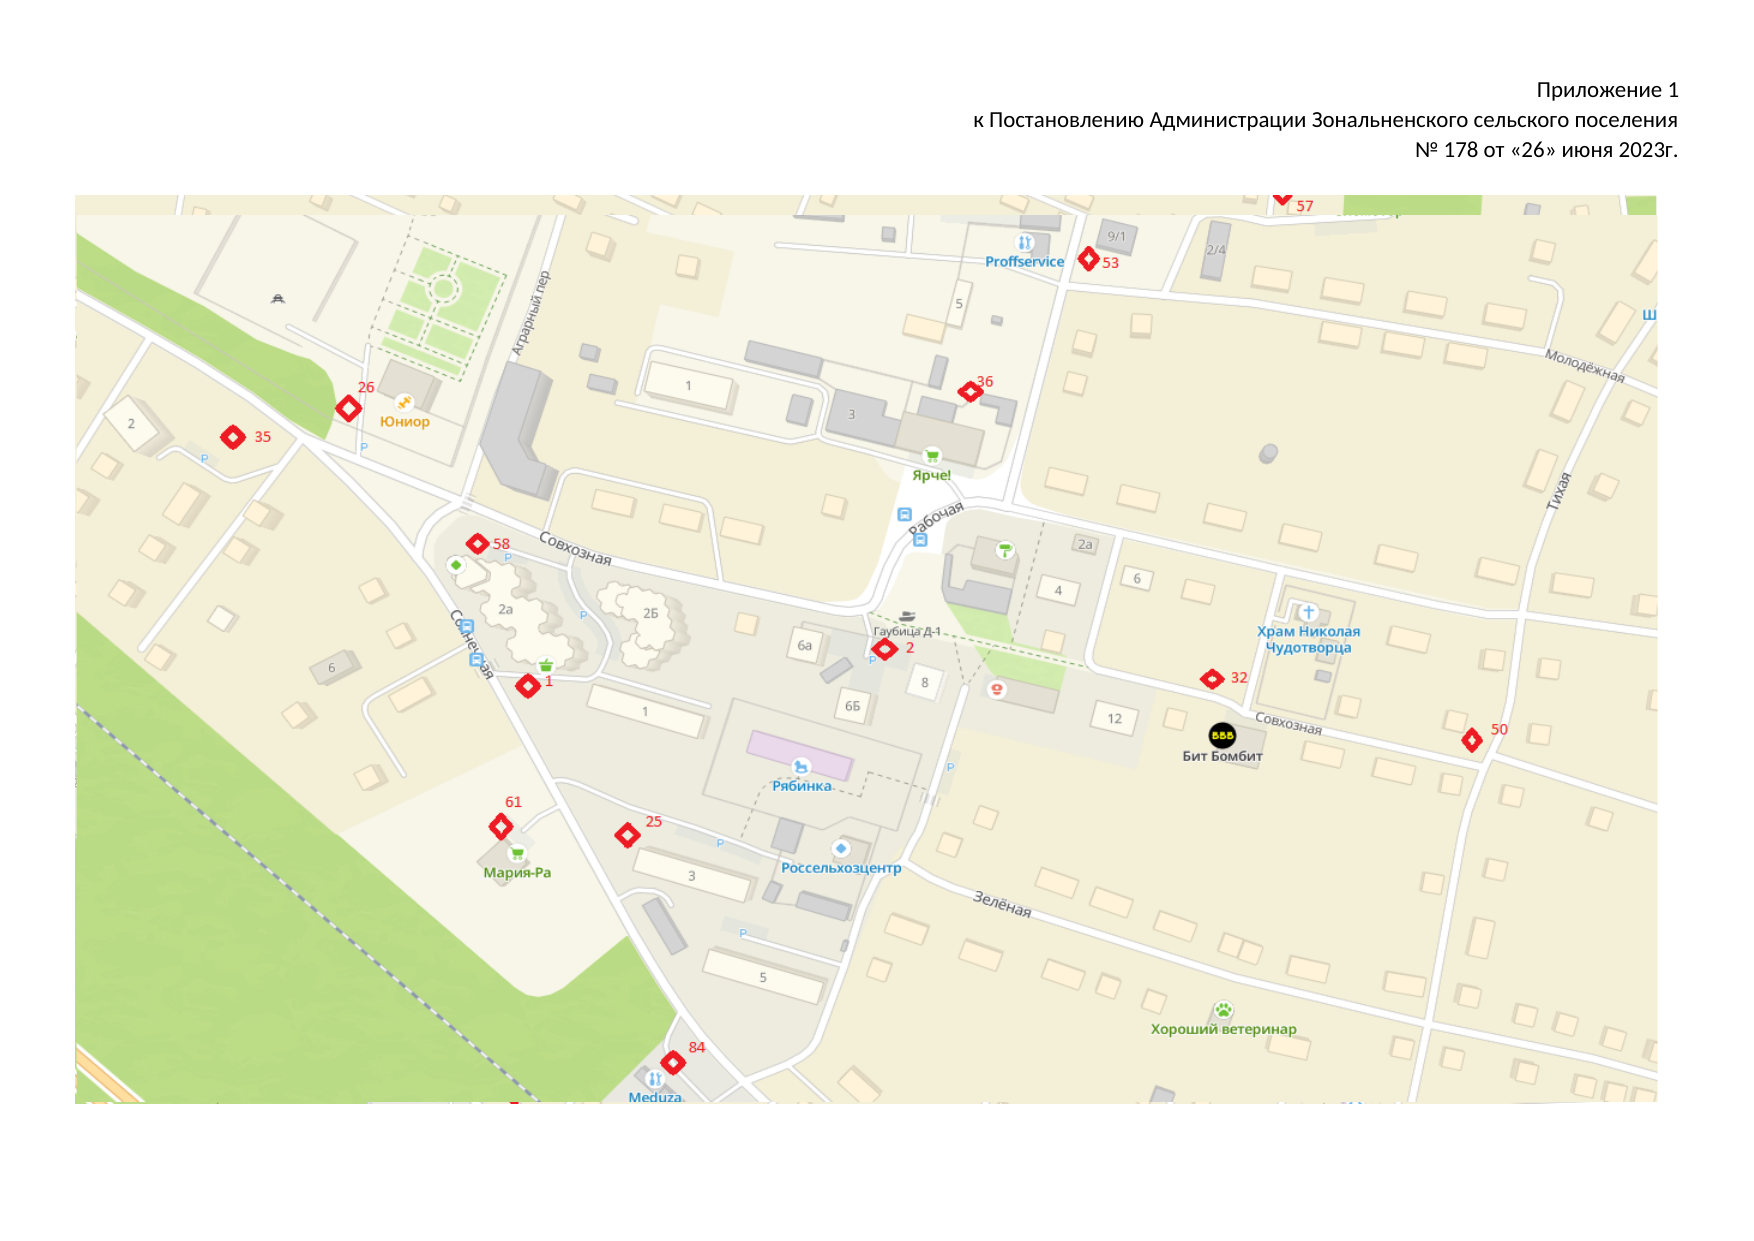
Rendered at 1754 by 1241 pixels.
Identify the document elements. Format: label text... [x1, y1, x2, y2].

picture [75, 195, 1658, 1104]
text к Постановлению Администрации Зональненского сельского поселения [75, 105, 1679, 133]
text № 178 от «26» июня 2023г. [75, 135, 1679, 163]
text Приложение 1 [75, 75, 1679, 103]
